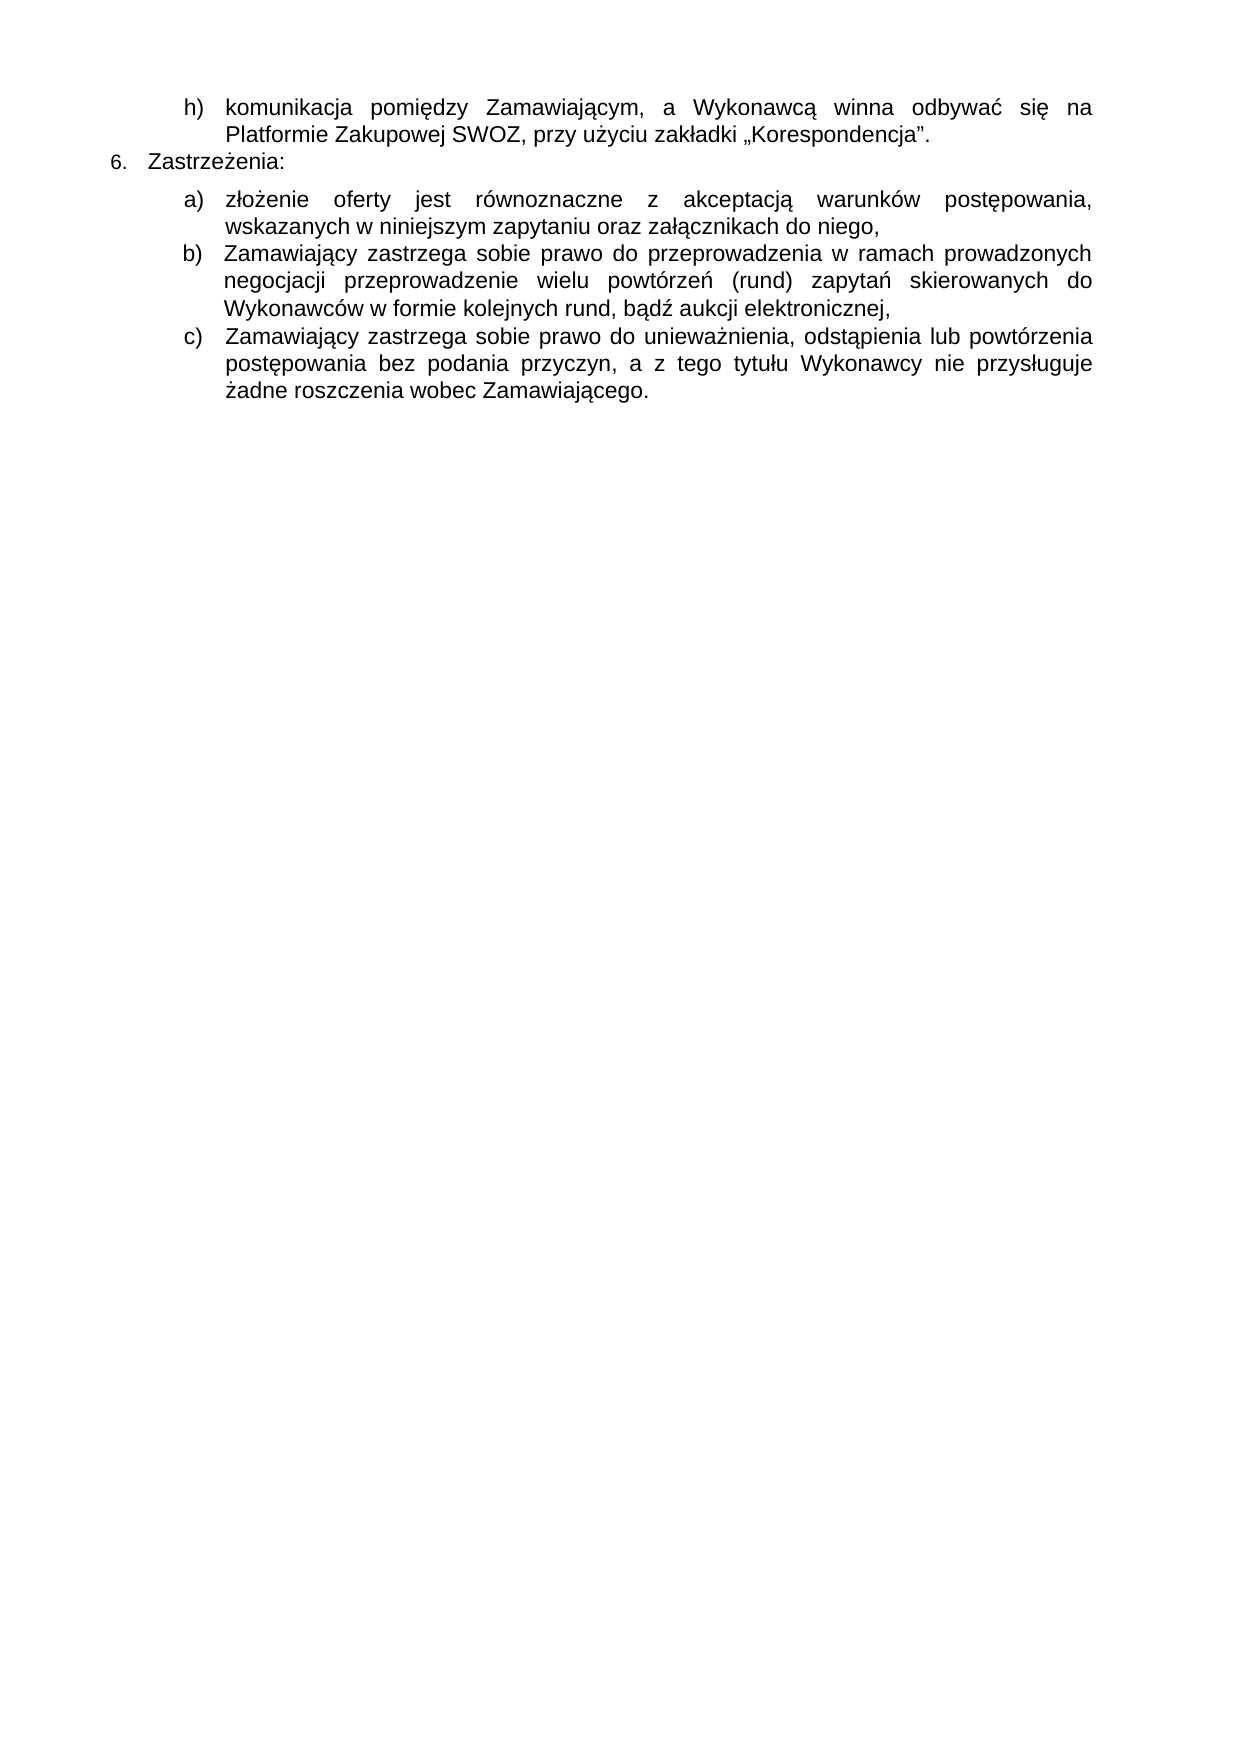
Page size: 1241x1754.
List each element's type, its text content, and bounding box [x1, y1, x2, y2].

list komunikacja pomiędzy Zamawiającym, a Wykonawcą winna odbywać się na Platformie Zakupowej SWOZ, przy użyciu zakładki „Korespondencja”. [184, 93, 1093, 147]
list Zastrzeżenia: [110, 148, 1093, 174]
list Zamawiający zastrzega sobie prawo do unieważnienia, odstąpienia lub powtórzenia postępowania bez podania przyczyn, a z tego tytułu Wykonawcy nie przysługuje żadne roszczenia wobec Zamawiającego. [184, 323, 1093, 403]
list Zamawiający zastrzega sobie prawo do przeprowadzenia w ramach prowadzonych negocjacji przeprowadzenie wielu powtórzeń (rund) zapytań skierowanych do Wykonawców w formie kolejnych rund, bądź aukcji elektronicznej, [182, 240, 1093, 321]
list złożenie oferty jest równoznaczne z akceptacją warunków postępowania, wskazanych w niniejszym zapytaniu oraz załącznikach do niego, [184, 186, 1093, 240]
